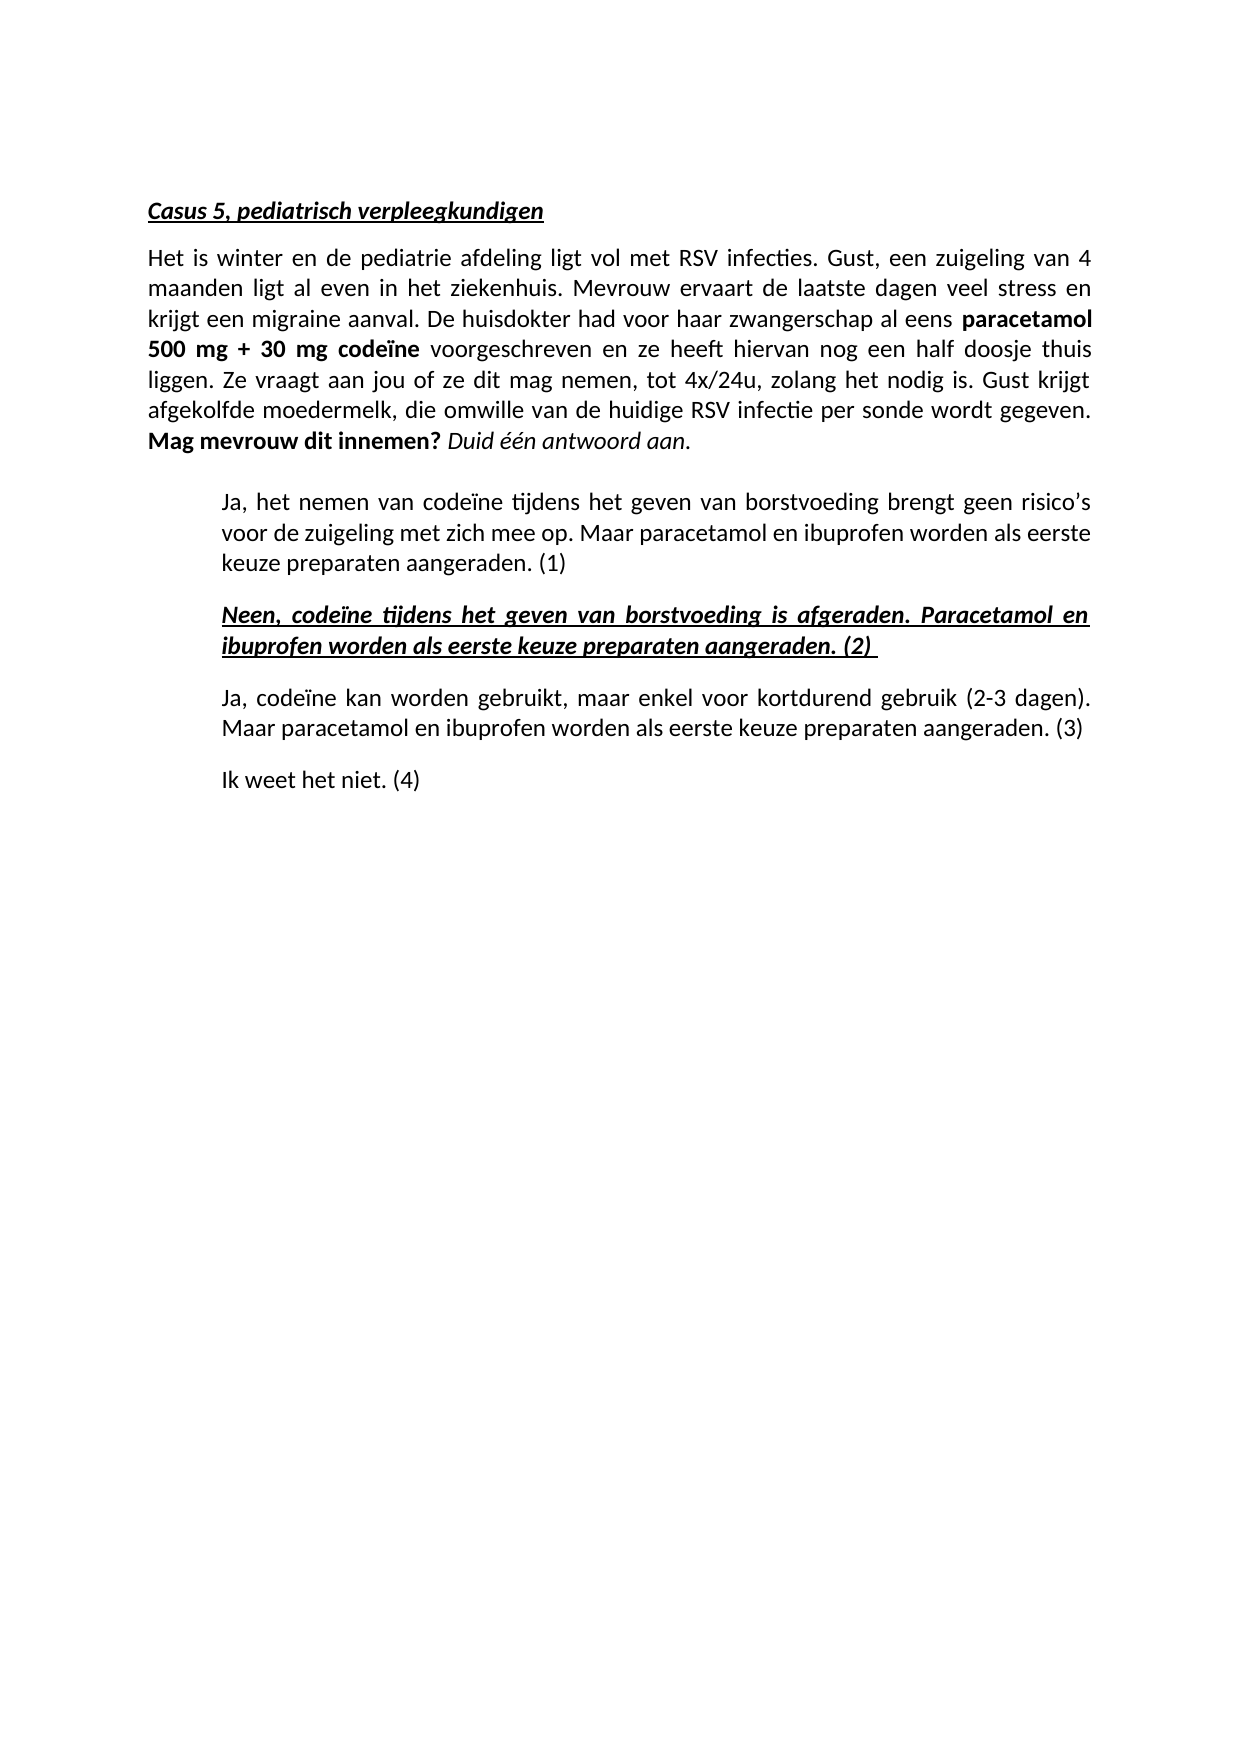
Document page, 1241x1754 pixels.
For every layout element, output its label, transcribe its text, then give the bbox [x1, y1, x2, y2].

text Het is winter en de pediatrie afdeling ligt vol met RSV infecties. Gust, een zuigeling van 4 maanden ligt al even in het ziekenhuis. Mevrouw ervaart de laatste dagen veel stress en krijgt een migraine aanval. De huisdokter had voor haar zwangerschap al eens paracetamol 500 mg + 30 mg codeïne voorgeschreven en ze heeft hiervan nog een half doosje thuis liggen. Ze vraagt aan jou of ze dit mag nemen, tot 4x/24u, zolang het nodig is. Gust krijgt afgekolfde moedermelk, die omwille van de huidige RSV infectie per sonde wordt gegeven. Mag mevrouw dit innemen? Duid één antwoord aan. [148, 242, 1093, 456]
text Ja, het nemen van codeïne tijdens het geven van borstvoeding brengt geen risico’s voor de zuigeling met zich mee op. Maar paracetamol en ibuprofen worden als eerste keuze preparaten aangeraden. (1) [221, 486, 1093, 578]
text Casus 5, pediatrisch verpleegkundigen [148, 195, 1093, 225]
text Neen, codeïne tijdens het geven van borstvoeding is afgeraden. Paracetamol en ibuprofen worden als eerste keuze preparaten aangeraden. (2) [221, 599, 1093, 660]
text Ja, codeïne kan worden gebruikt, maar enkel voor kortdurend gebruik (2-3 dagen). Maar paracetamol en ibuprofen worden als eerste keuze preparaten aangeraden. (3) [221, 682, 1093, 743]
text Ik weet het niet. (4) [148, 764, 1093, 795]
